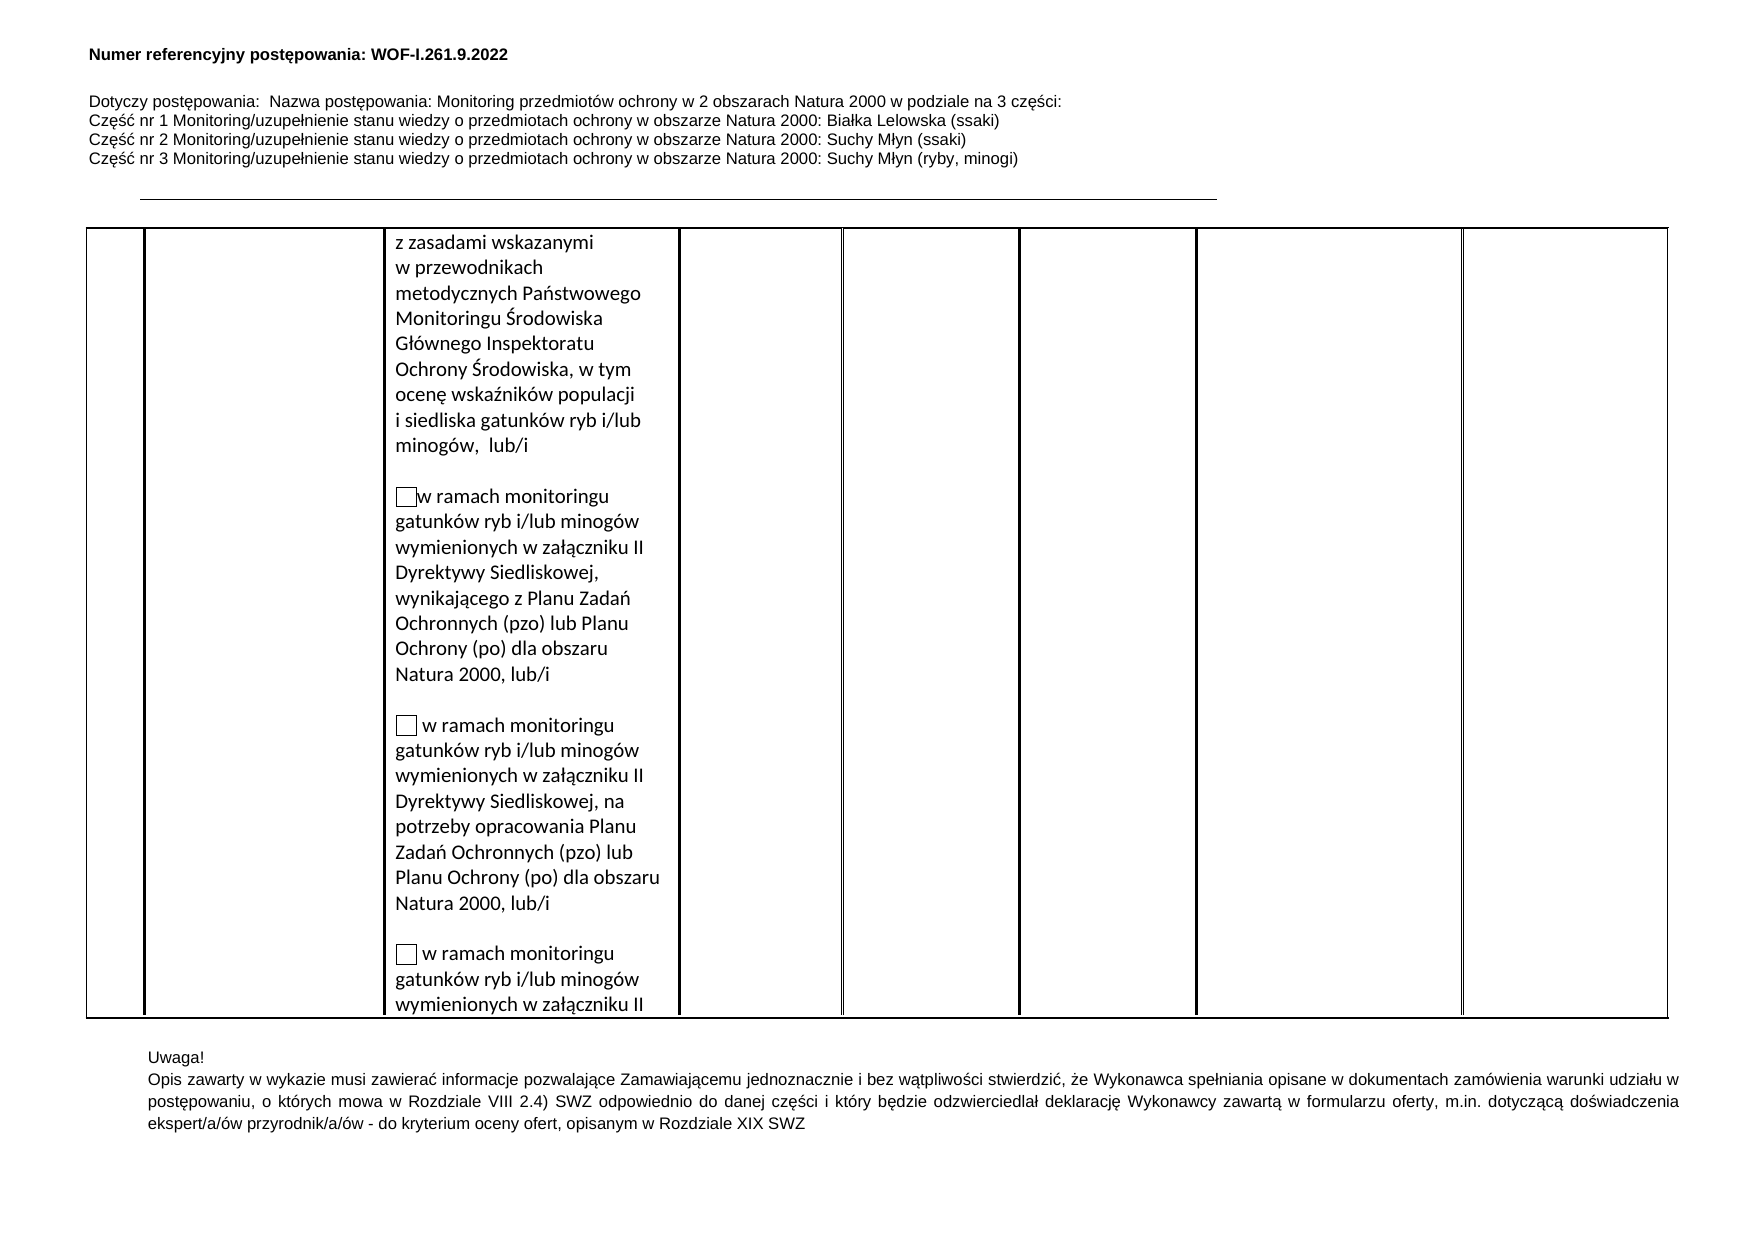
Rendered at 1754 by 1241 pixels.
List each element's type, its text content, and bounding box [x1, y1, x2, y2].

table_cell [1019, 229, 1196, 1017]
table_cell [1462, 229, 1667, 1017]
table_cell 5. [87, 229, 144, 1017]
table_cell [144, 229, 384, 1017]
table_cell [679, 229, 842, 1017]
table_cell [1196, 229, 1462, 1017]
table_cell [384, 229, 679, 1017]
table_cell [842, 229, 1019, 1017]
